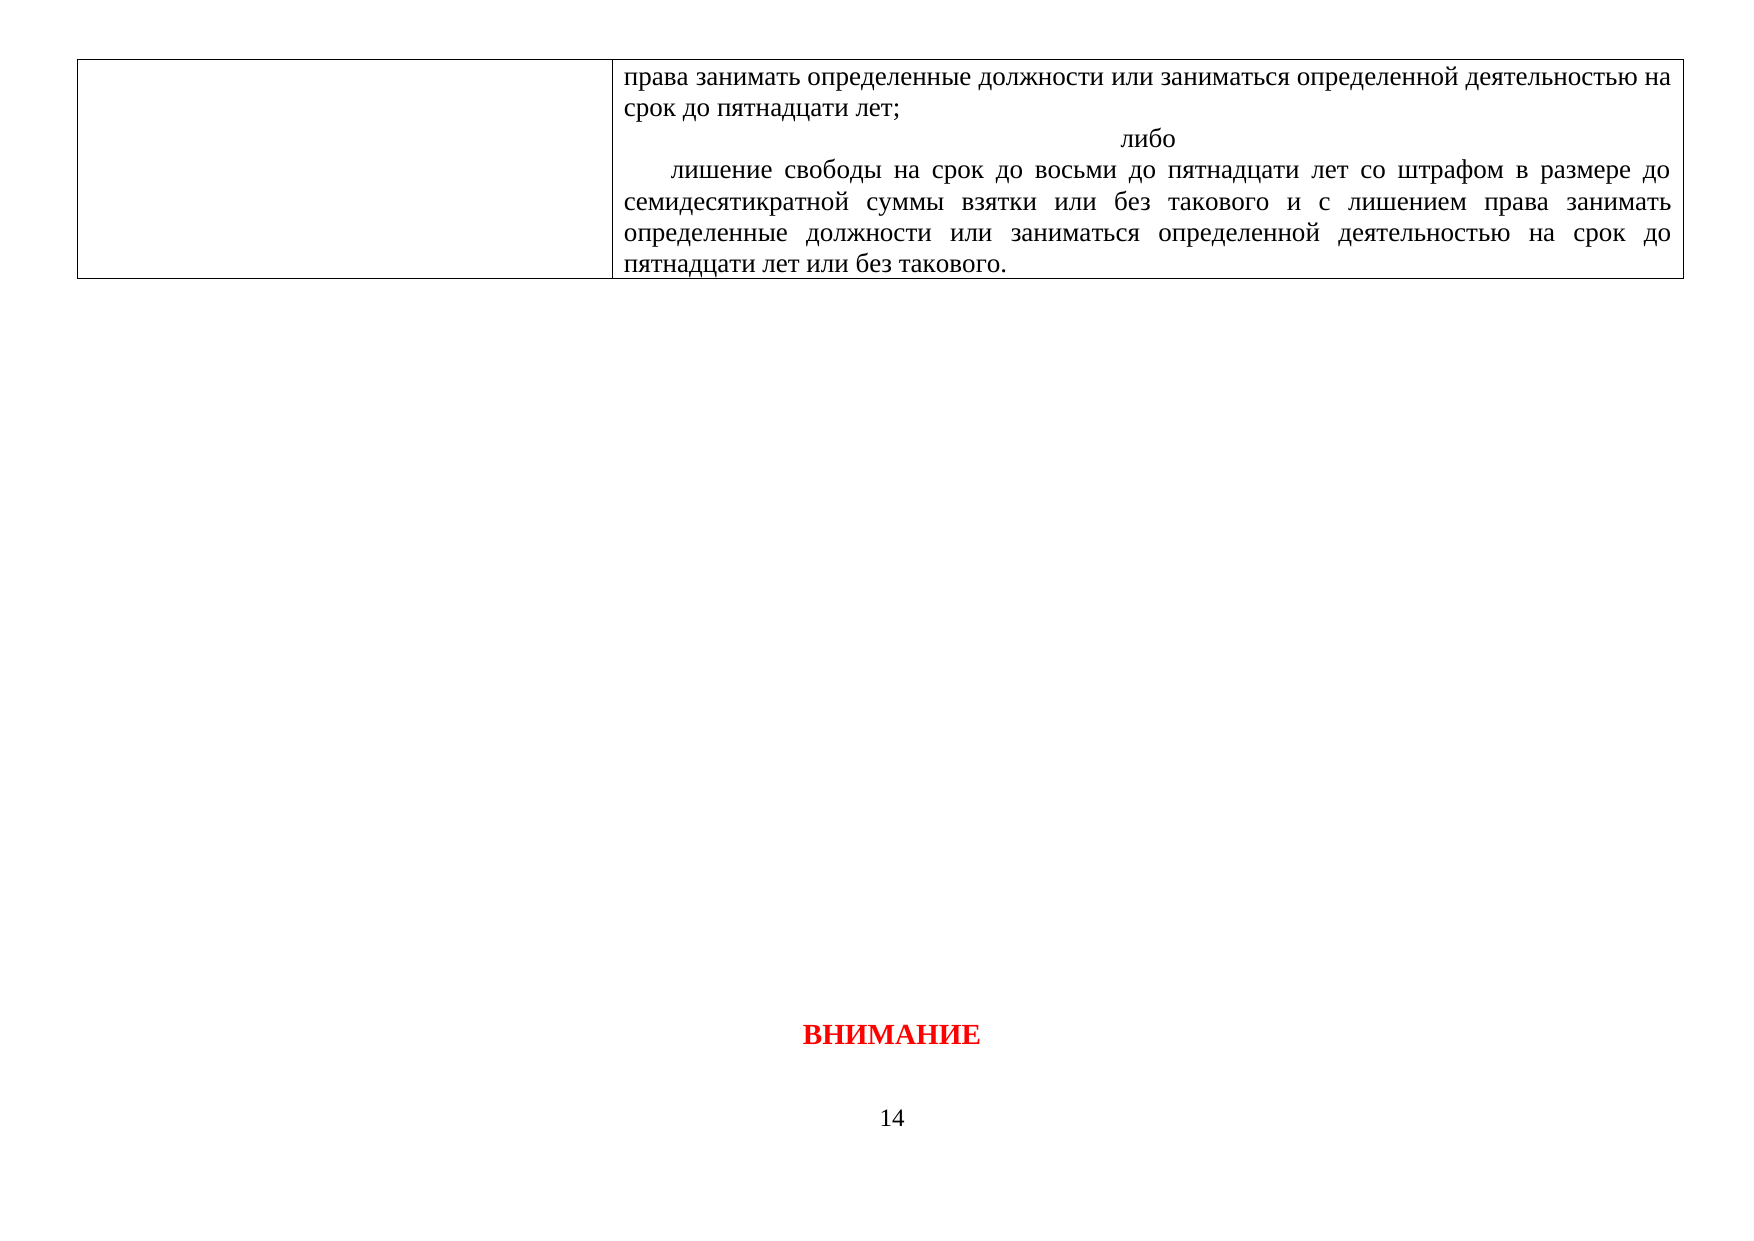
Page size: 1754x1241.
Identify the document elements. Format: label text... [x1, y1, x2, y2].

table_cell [613, 60, 1683, 278]
text ВНИМАНИЕ [89, 1017, 1695, 1051]
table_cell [78, 60, 612, 278]
